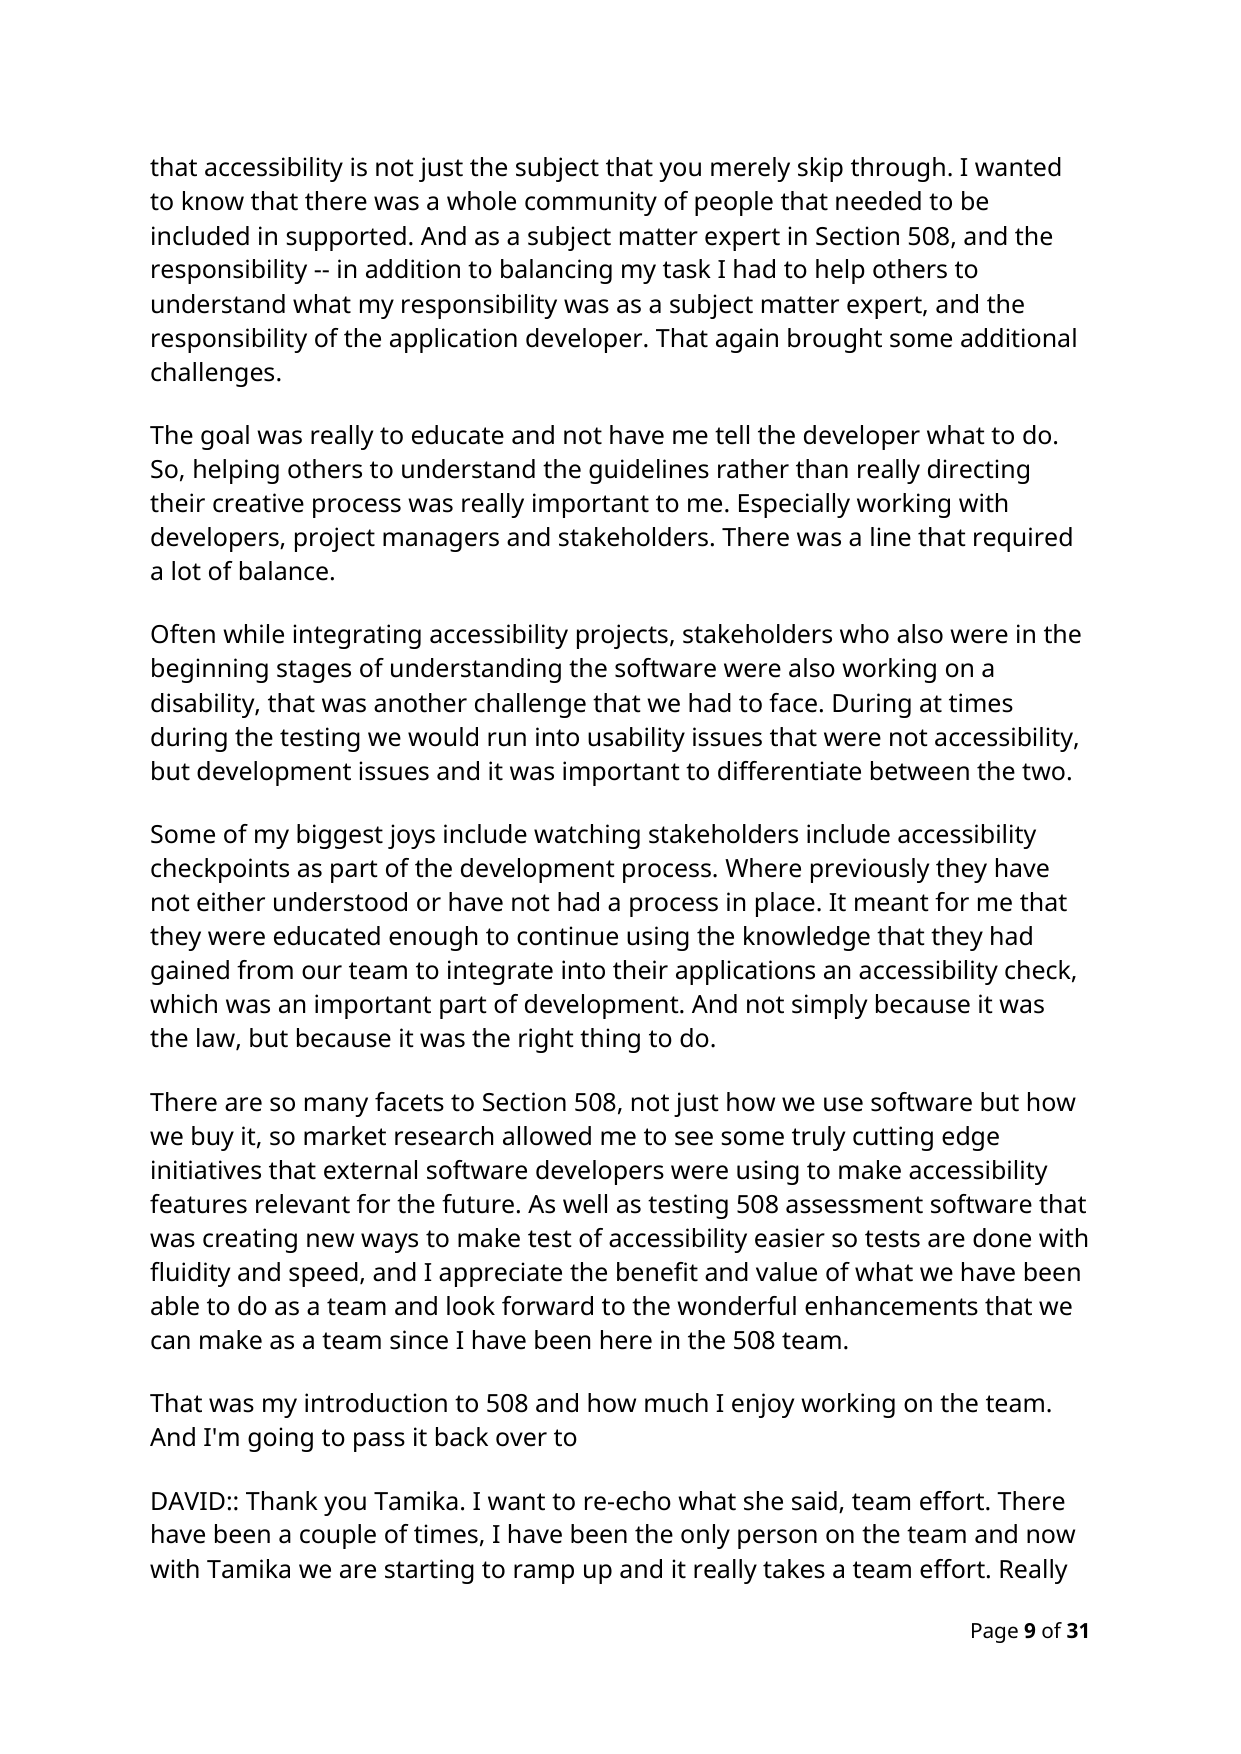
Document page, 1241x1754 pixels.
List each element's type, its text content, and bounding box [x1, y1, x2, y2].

text There are so many facets to Section 508, not just how we use software but how we buy it, so market research allowed me to see some truly cutting edge initiatives that external software developers were using to make accessibility features relevant for the future. As well as testing 508 assessment software that was creating new ways to make test of accessibility easier so tests are done with fluidity and speed, and I appreciate the benefit and value of what we have been able to do as a team and look forward to the wonderful enhancements that we can make as a team since I have been here in the 508 team. [150, 1084, 1090, 1357]
text Often while integrating accessibility projects, stakeholders who also were in the beginning stages of understanding the software were also working on a disability, that was another challenge that we had to face. During at times during the testing we would run into usability issues that were not accessibility, but development issues and it was important to differentiate between the two. [150, 617, 1090, 787]
text That was my introduction to 508 and how much I enjoy working on the team. And I'm going to pass it back over to [150, 1386, 1090, 1454]
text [150, 1483, 1090, 1585]
text The goal was really to educate and not have me tell the developer what to do. So, helping others to understand the guidelines rather than really directing their creative process was really important to me. Especially working with developers, project managers and stakeholders. There was a line that required a lot of balance. [150, 418, 1090, 588]
text Some of my biggest joys include watching stakeholders include accessibility checkpoints as part of the development process. Where previously they have not either understood or have not had a process in place. It meant for me that they were educated enough to continue using the knowledge that they had gained from our team to integrate into their applications an accessibility check, which was an important part of development. And not simply because it was the law, but because it was the right thing to do. [150, 817, 1090, 1055]
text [150, 150, 1090, 388]
